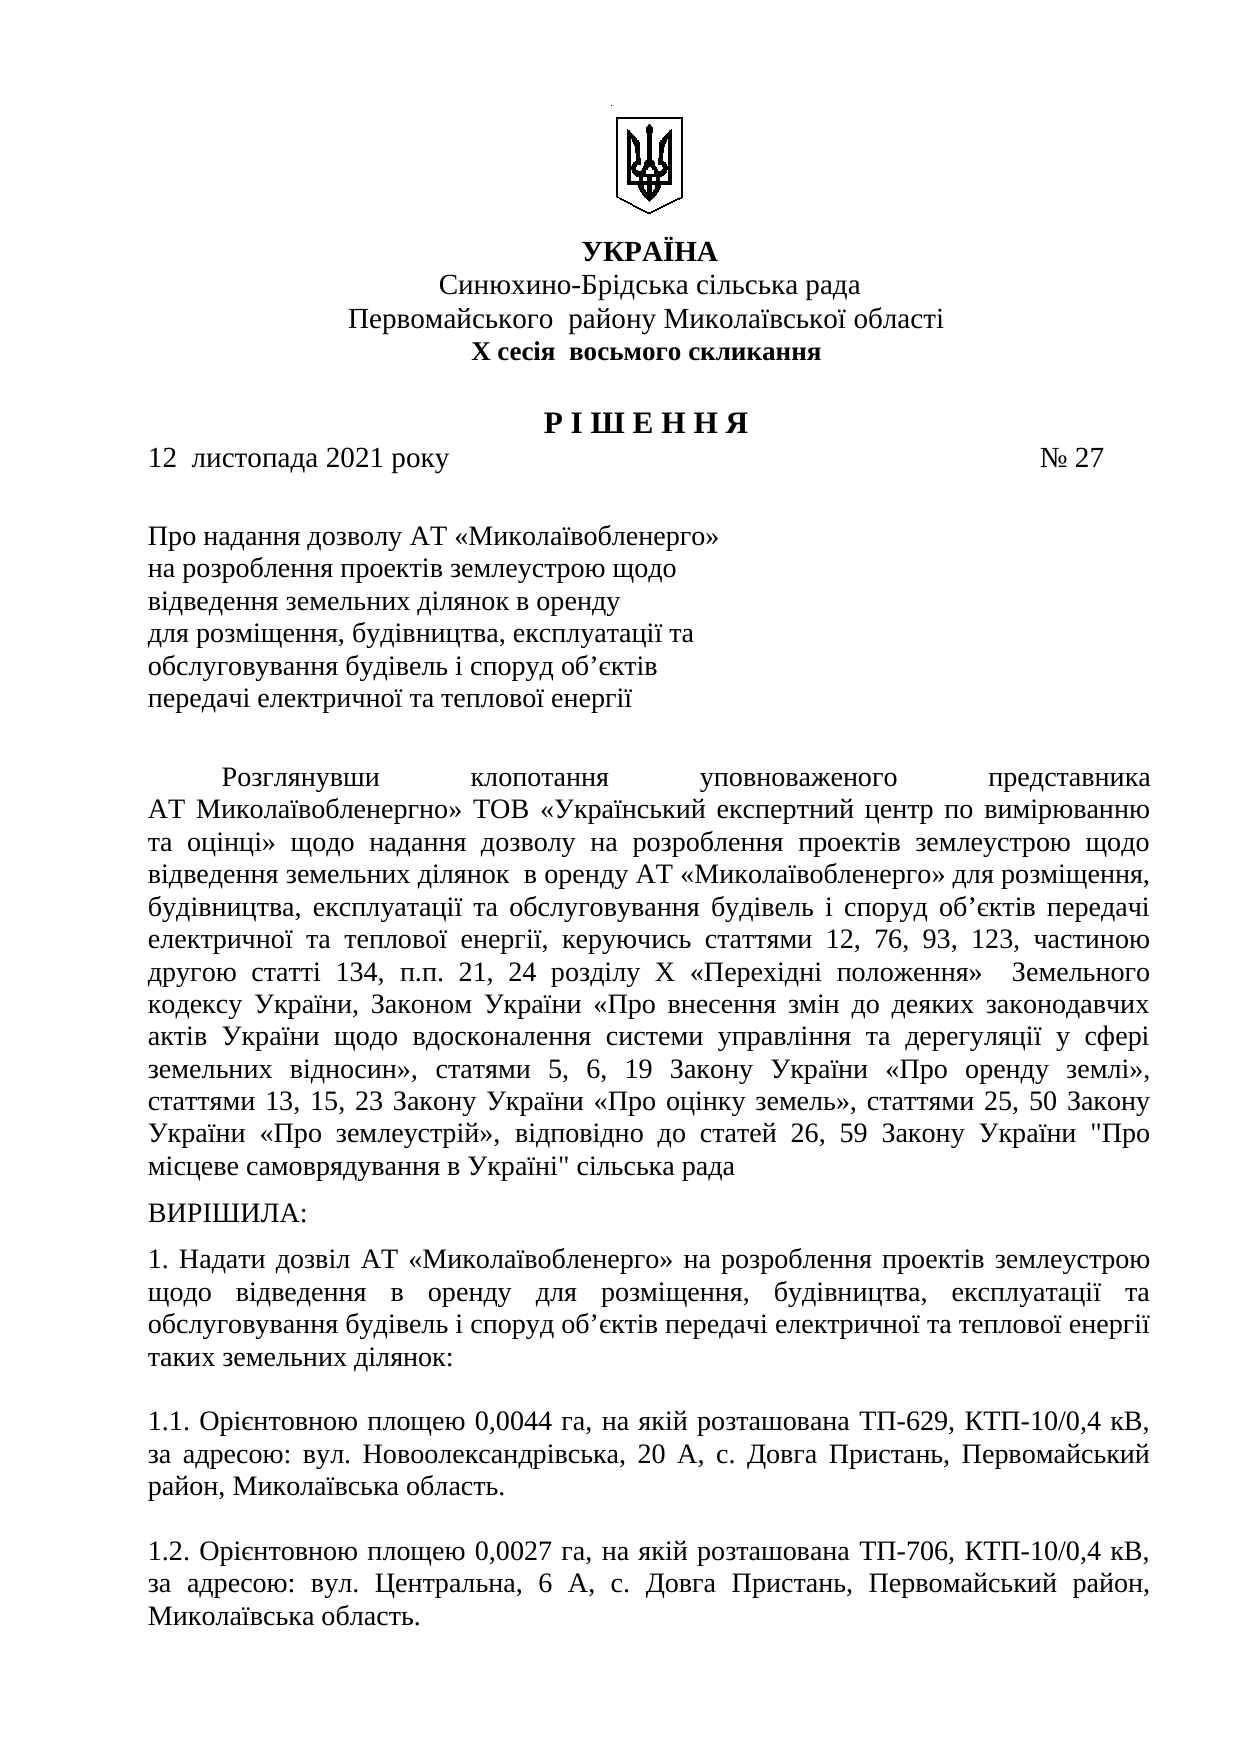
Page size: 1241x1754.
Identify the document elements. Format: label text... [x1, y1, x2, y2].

text 1. Надати дозвіл АТ «Миколаївобленерго» на розроблення проектів землеустрою щодо відведення в оренду для розміщення, будівництва, експлуатації та обслуговування будівель і споруд об’єктів передачі електричної та теплової енергії таких земельних ділянок: [148, 1242, 1152, 1372]
text Первомайського району Миколаївської області [148, 301, 1152, 334]
text обслуговування будівель і споруд об’єктів [148, 649, 1152, 681]
text 12 листопада 2021 року № 27 [148, 440, 1152, 473]
picture [592, 88, 707, 234]
text на розроблення проектів землеустрою щодо [148, 551, 1152, 584]
text 1.1. Орієнтовною площею 0,0044 га, на якій розташована ТП-629, КТП-10/0,4 кВ, за адресою: вул. Новоолександрівська, 20 А, с. Довга Пристань, Первомайський район, Миколаївська область. [148, 1404, 1152, 1502]
text ВИРІШИЛА: [148, 1196, 1152, 1228]
text Х сесія восьмого скликання [148, 334, 1152, 366]
text відведення земельних ділянок в оренду [148, 584, 1152, 616]
text Розглянувши клопотання уповноваженого представника АТ Миколаївобленергно» ТОВ «Український експертний центр по вимірюванню та оцінці» щодо надання дозволу на розроблення проектів землеустрою щодо відведення земельних ділянок в оренду АТ «Миколаївобленерго» для розміщення, будівництва, експлуатації та обслуговування будівель і споруд об’єктів передачі електричної та теплової енергії, керуючись статтями 12, 76, 93, 123, частиною другою статті 134, п.п. 21, 24 розділу Х «Перехідні положення» Земельного кодексу України, Законом України «Про внесення змін до деяких законодавчих актів України щодо вдосконалення системи управління та дерегуляції у сфері земельних відносин», статями 5, 6, 19 Закону України «Про оренду землі», статтями 13, 15, 23 Закону України «Про оцінку земель», статтями 25, 50 Закону України «Про землеустрій», відповідно до статей 26, 59 Закону України "Про місцеве самоврядування в Україні" сільська рада [148, 760, 1152, 1181]
text Р І Ш Е Н Н Я [148, 404, 1152, 440]
text для розміщення, будівництва, експлуатації та [148, 616, 1152, 649]
text Синюхино-Брідська сільська рада [148, 267, 1152, 301]
text Про надання дозволу АТ «Миколаївобленерго» [148, 519, 1152, 551]
text УКРАЇНА [148, 89, 1152, 267]
text передачі електричної та теплової енергії [148, 681, 1152, 713]
text 1.2. Орієнтовною площею 0,0027 га, на якій розташована ТП-706, КТП-10/0,4 кВ, за адресою: вул. Центральна, 6 А, с. Довга Пристань, Первомайський район, Миколаївська область. [148, 1534, 1152, 1631]
